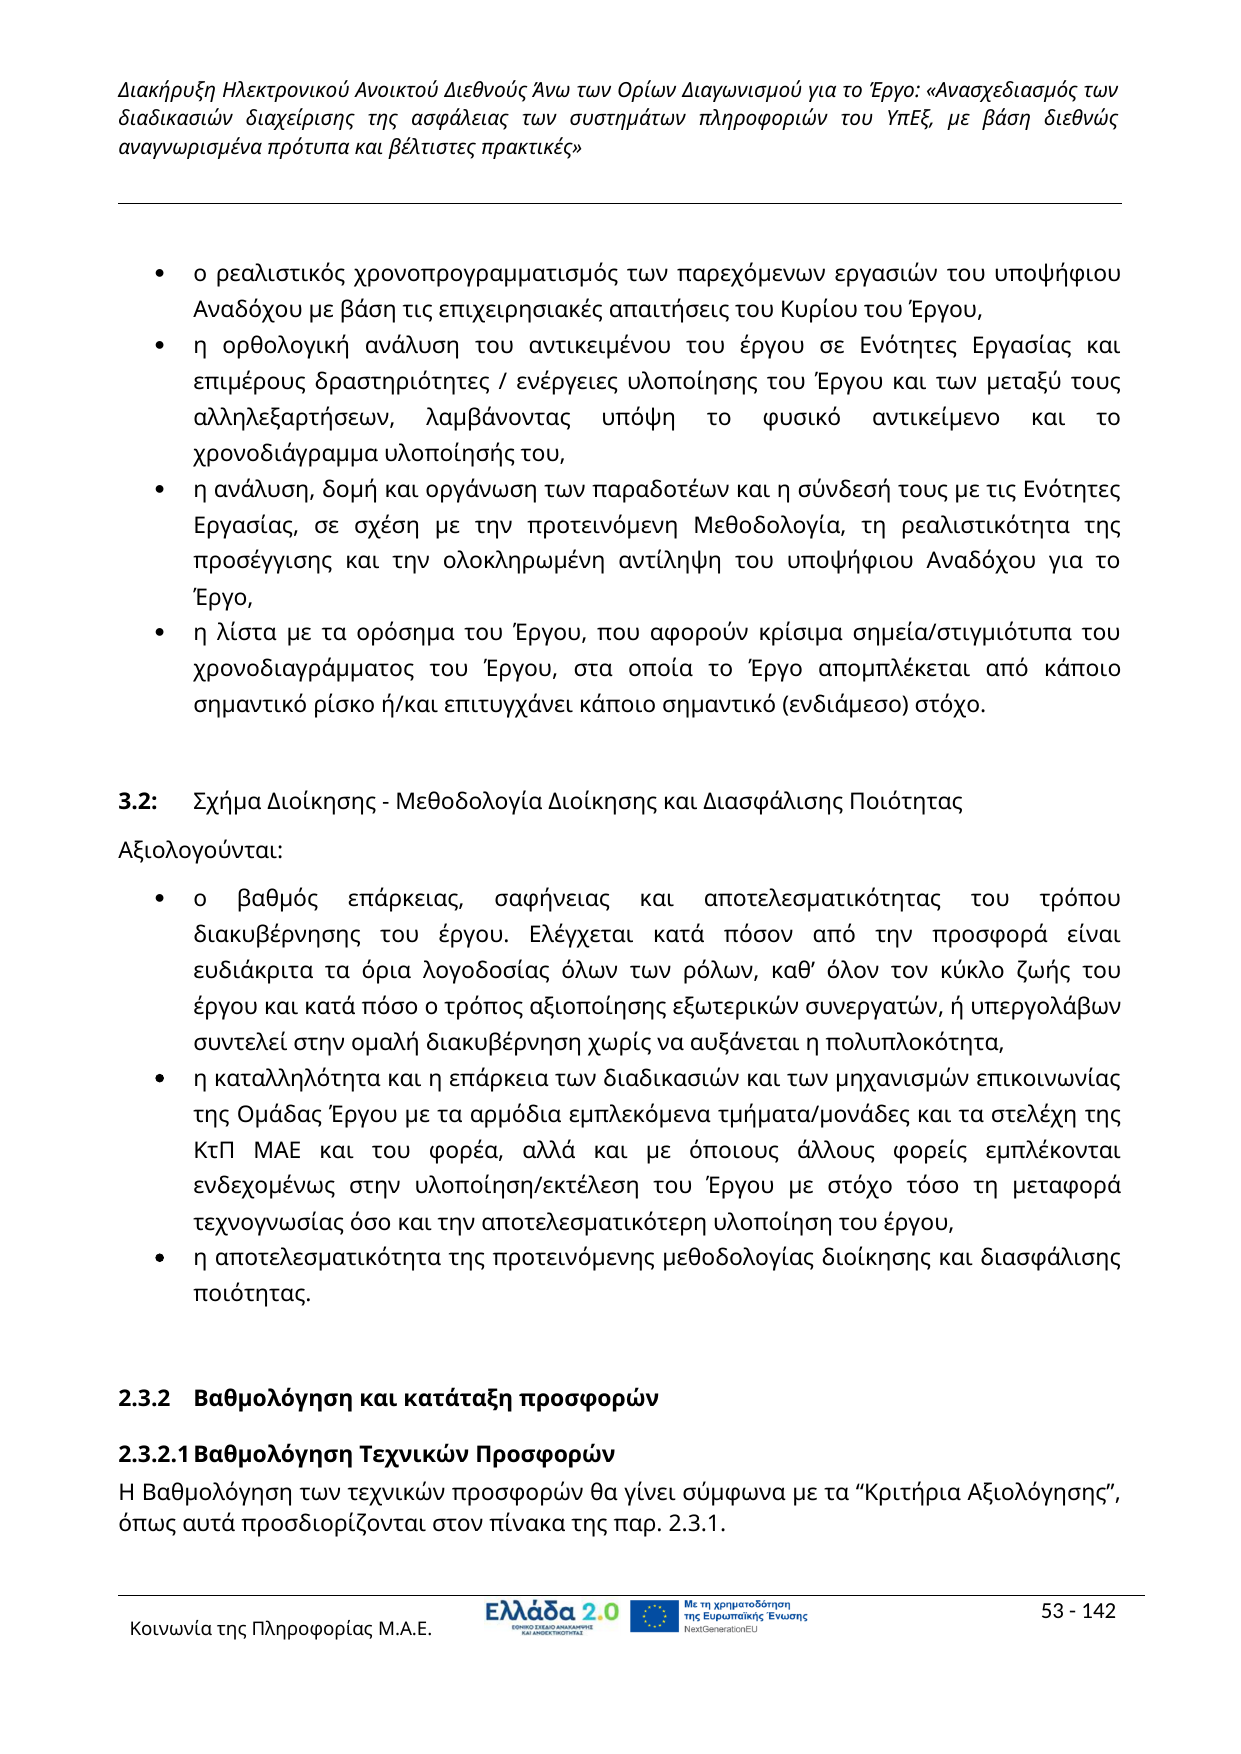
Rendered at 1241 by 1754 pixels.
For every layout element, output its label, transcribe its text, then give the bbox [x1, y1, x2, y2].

subtitle Βαθμολόγηση και κατάταξη προσφορών [118, 1382, 1122, 1413]
list η λίστα με τα ορόσημα του Έργου, που αφορούν κρίσιμα σημεία/στιγμιότυπα του χρονοδιαγράμματος του Έργου, στα οποία το Έργο απομπλέκεται από κάποιο σημαντικό ρίσκο ή/και επιτυγχάνει κάποιο σημαντικό (ενδιάμεσο) στόχο. [156, 616, 1122, 719]
list η ανάλυση, δομή και οργάνωση των παραδοτέων και η σύνδεσή τους με τις Ενότητες Εργασίας, σε σχέση με την προτεινόμενη Μεθοδολογία, τη ρεαλιστικότητα της προσέγγισης και την ολοκληρωμένη αντίληψη του υποψήφιου Αναδόχου για το Έργο, [156, 473, 1122, 612]
list ο βαθμός επάρκειας, σαφήνειας και αποτελεσματικότητας του τρόπου διακυβέρνησης του έργου. Ελέγχεται κατά πόσον από την προσφορά είναι ευδιάκριτα τα όρια λογοδοσίας όλων των ρόλων, καθ’ όλον τον κύκλο ζωής του έργου και κατά πόσο ο τρόπος αξιοποίησης εξωτερικών συνεργατών, ή υπεργολάβων συντελεί στην ομαλή διακυβέρνηση χωρίς να αυξάνεται η πολυπλοκότητα, [156, 882, 1122, 1057]
list η καταλληλότητα και η επάρκεια των διαδικασιών και των μηχανισμών επικοινωνίας της Ομάδας Έργου με τα αρμόδια εμπλεκόμενα τμήματα/μονάδες και τα στελέχη της ΚτΠ ΜΑΕ και του φορέα, αλλά και με όποιους άλλους φορείς εμπλέκονται ενδεχομένως στην υλοποίηση/εκτέλεση του Έργου με στόχο τόσο τη μεταφορά τεχνογνωσίας όσο και την αποτελεσματικότερη υλοποίηση του έργου, [156, 1062, 1122, 1237]
text Η Βαθμολόγηση των τεχνικών προσφορών θα γίνει σύμφωνα με τα “Κριτήρια Αξιολόγησης”, όπως αυτά προσδιορίζονται στον πίνακα της παρ. 2.3.1. [118, 1476, 1122, 1538]
list η ορθολογική ανάλυση του αντικειμένου του έργου σε Ενότητες Εργασίας και επιμέρους δραστηριότητες / ενέργειες υλοποίησης του Έργου και των μεταξύ τους αλληλεξαρτήσεων, λαμβάνοντας υπόψη το φυσικό αντικείμενο και το χρονοδιάγραμμα υλοποίησής του, [156, 329, 1122, 468]
text 3.2: Σχήμα Διοίκησης - Μεθοδολογία Διοίκησης και Διασφάλισης Ποιότητας [118, 785, 1122, 816]
subtitle Βαθμολόγηση Τεχνικών Προσφορών [118, 1438, 1122, 1469]
picture [484, 1596, 813, 1636]
list ο ρεαλιστικός χρονοπρογραμματισμός των παρεχόμενων εργασιών του υποψήφιου Αναδόχου με βάση τις επιχειρησιακές απαιτήσεις του Κυρίου του Έργου, [156, 257, 1122, 324]
text Αξιολογούνται: [118, 833, 1122, 865]
list η αποτελεσματικότητα της προτεινόμενης μεθοδολογίας διοίκησης και διασφάλισης ποιότητας. [156, 1241, 1122, 1308]
